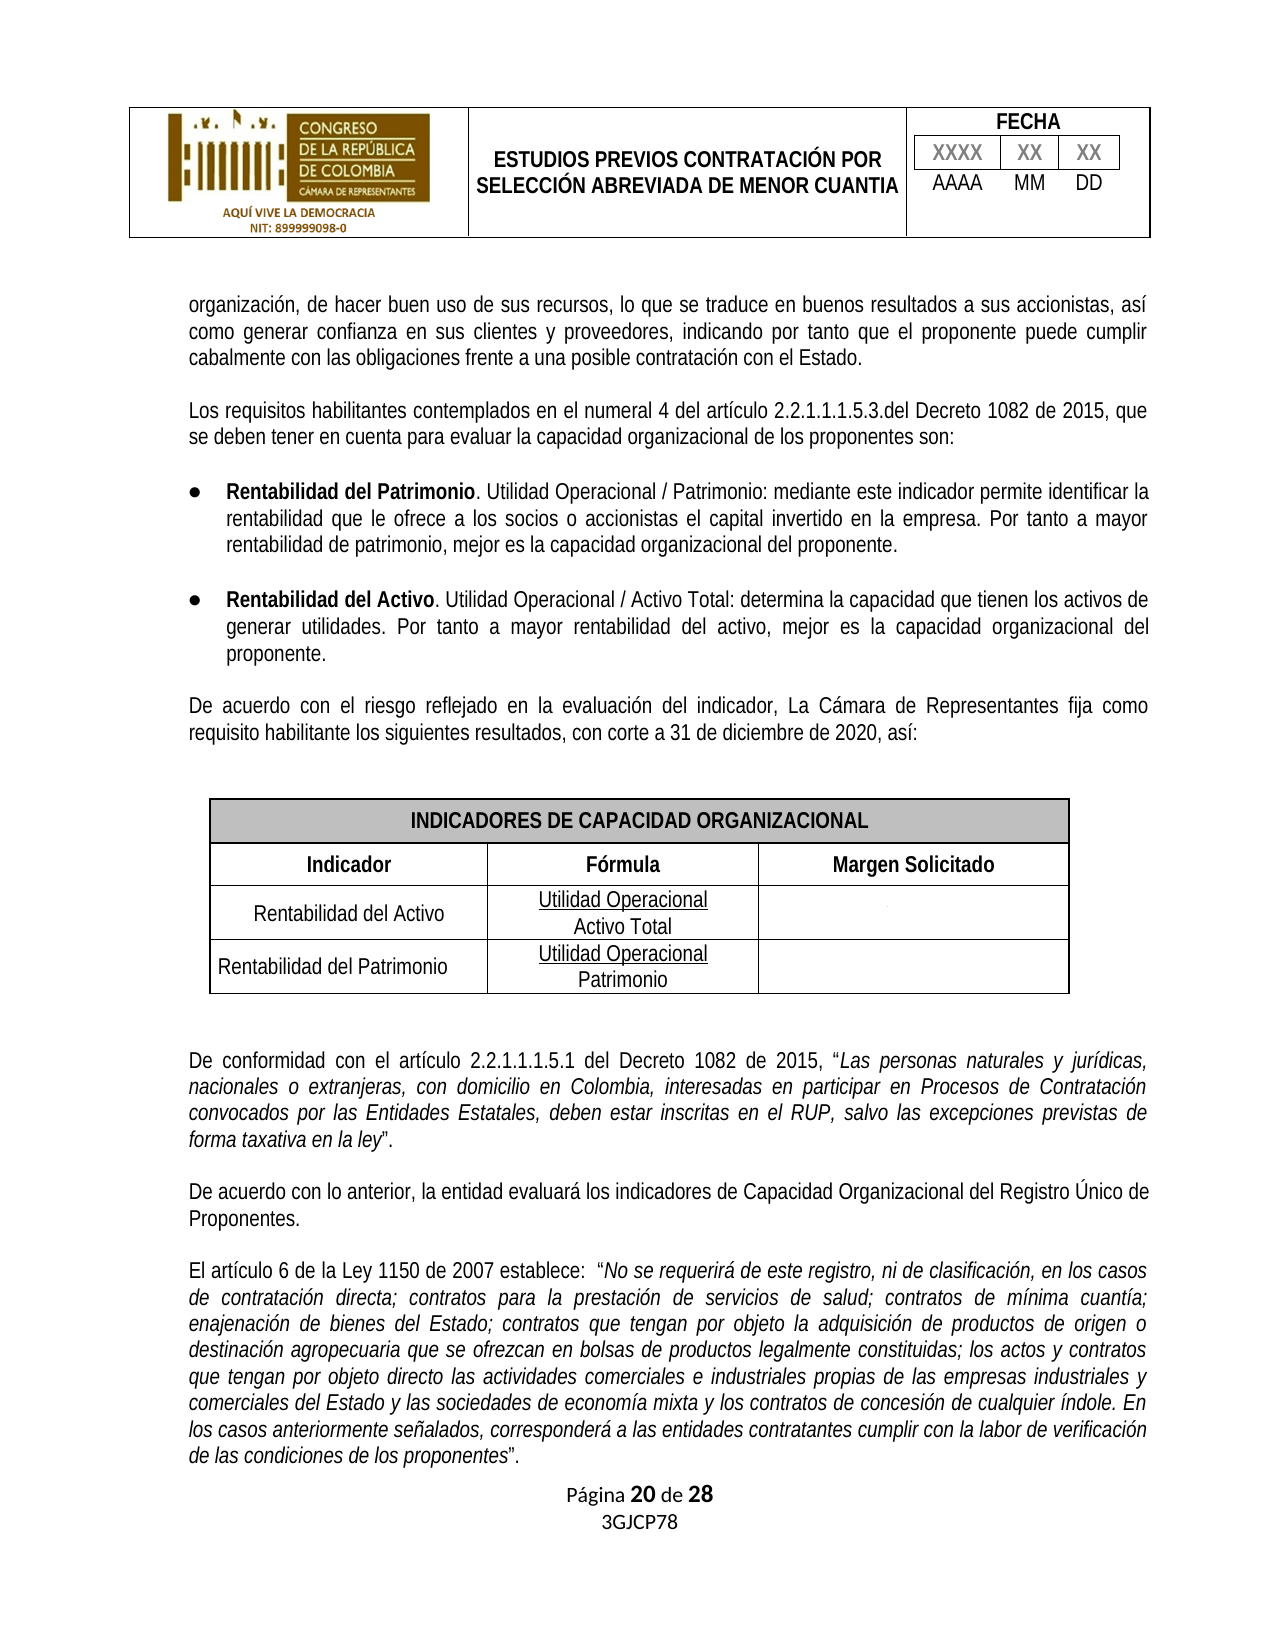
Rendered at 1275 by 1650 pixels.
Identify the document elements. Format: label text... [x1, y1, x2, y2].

picture [167, 108, 431, 237]
text De acuerdo con lo anterior, la entidad evaluará los indicadores de Capacidad Organizacional del Registro Único de Proponentes. [188, 1178, 1150, 1231]
table_cell [759, 886, 1068, 939]
text De conformidad con el artículo 2.2.1.1.1.5.1 del Decreto 1082 de 2015, “Las personas naturales y jurídicas, nacionales o extranjeras, con domicilio en Colombia, interesadas en participar en Procesos de Contratación convocados por las Entidades Estatales, deben estar inscritas en el RUP, salvo las excepciones previstas de forma taxativa en la ley”. [188, 1047, 1150, 1152]
list Los requisitos habilitantes contemplados en el numeral 4 del artículo 2.2.1.1.1.5.3.del Decreto 1082 de 2015, que se deben tener en cuenta para evaluar la capacidad organizacional de los proponentes son: [188, 397, 1148, 449]
table_header INDICADORES DE CAPACIDAD ORGANIZACIONAL [211, 800, 1068, 842]
text De acuerdo con el riesgo reflejado en la evaluación del indicador, La Cámara de Representantes fija como requisito habilitante los siguientes resultados, con corte a 31 de diciembre de 2020, así: [188, 692, 1150, 745]
text El artículo 6 de la Ley 1150 de 2007 establece: “No se requerirá de este registro, ni de clasificación, en los casos de contratación directa; contratos para la prestación de servicios de salud; contratos de mínima cuantía; enajenación de bienes del Estado; contratos que tengan por objeto la adquisición de productos de origen o destinación agropecuaria que se ofrezcan en bolsas de productos legalmente constituidas; los actos y contratos que tengan por objeto directo las actividades comerciales e industriales propias de las empresas industriales y comerciales del Estado y las sociedades de economía mixta y los contratos de concesión de cualquier índole. En los casos anteriormente señalados, corresponderá a las entidades contratantes cumplir con la labor de verificación de las condiciones de los proponentes”. [188, 1257, 1150, 1468]
table_cell Rentabilidad del Patrimonio [211, 940, 487, 993]
table_cell Utilidad Operacional Patrimonio [488, 940, 758, 993]
table_cell Fórmula [488, 844, 758, 885]
table_cell Margen Solicitado [759, 844, 1068, 885]
list Rentabilidad del Activo. Utilidad Operacional / Activo Total: determina la capacidad que tienen los activos de generar utilidades. Por tanto a mayor rentabilidad del activo, mejor es la capacidad organizacional del proponente. [188, 584, 1150, 666]
table_cell Rentabilidad del Activo [211, 886, 487, 939]
list Rentabilidad del Patrimonio. Utilidad Operacional / Patrimonio: mediante este indicador permite identificar la rentabilidad que le ofrece a los socios o accionistas el capital invertido en la empresa. Por tanto a mayor rentabilidad de patrimonio, mejor es la capacidad organizacional del proponente. [188, 476, 1150, 558]
table_cell Indicador [211, 844, 487, 885]
table_cell Utilidad Operacional Activo Total [488, 886, 758, 939]
table_cell [759, 940, 1068, 993]
